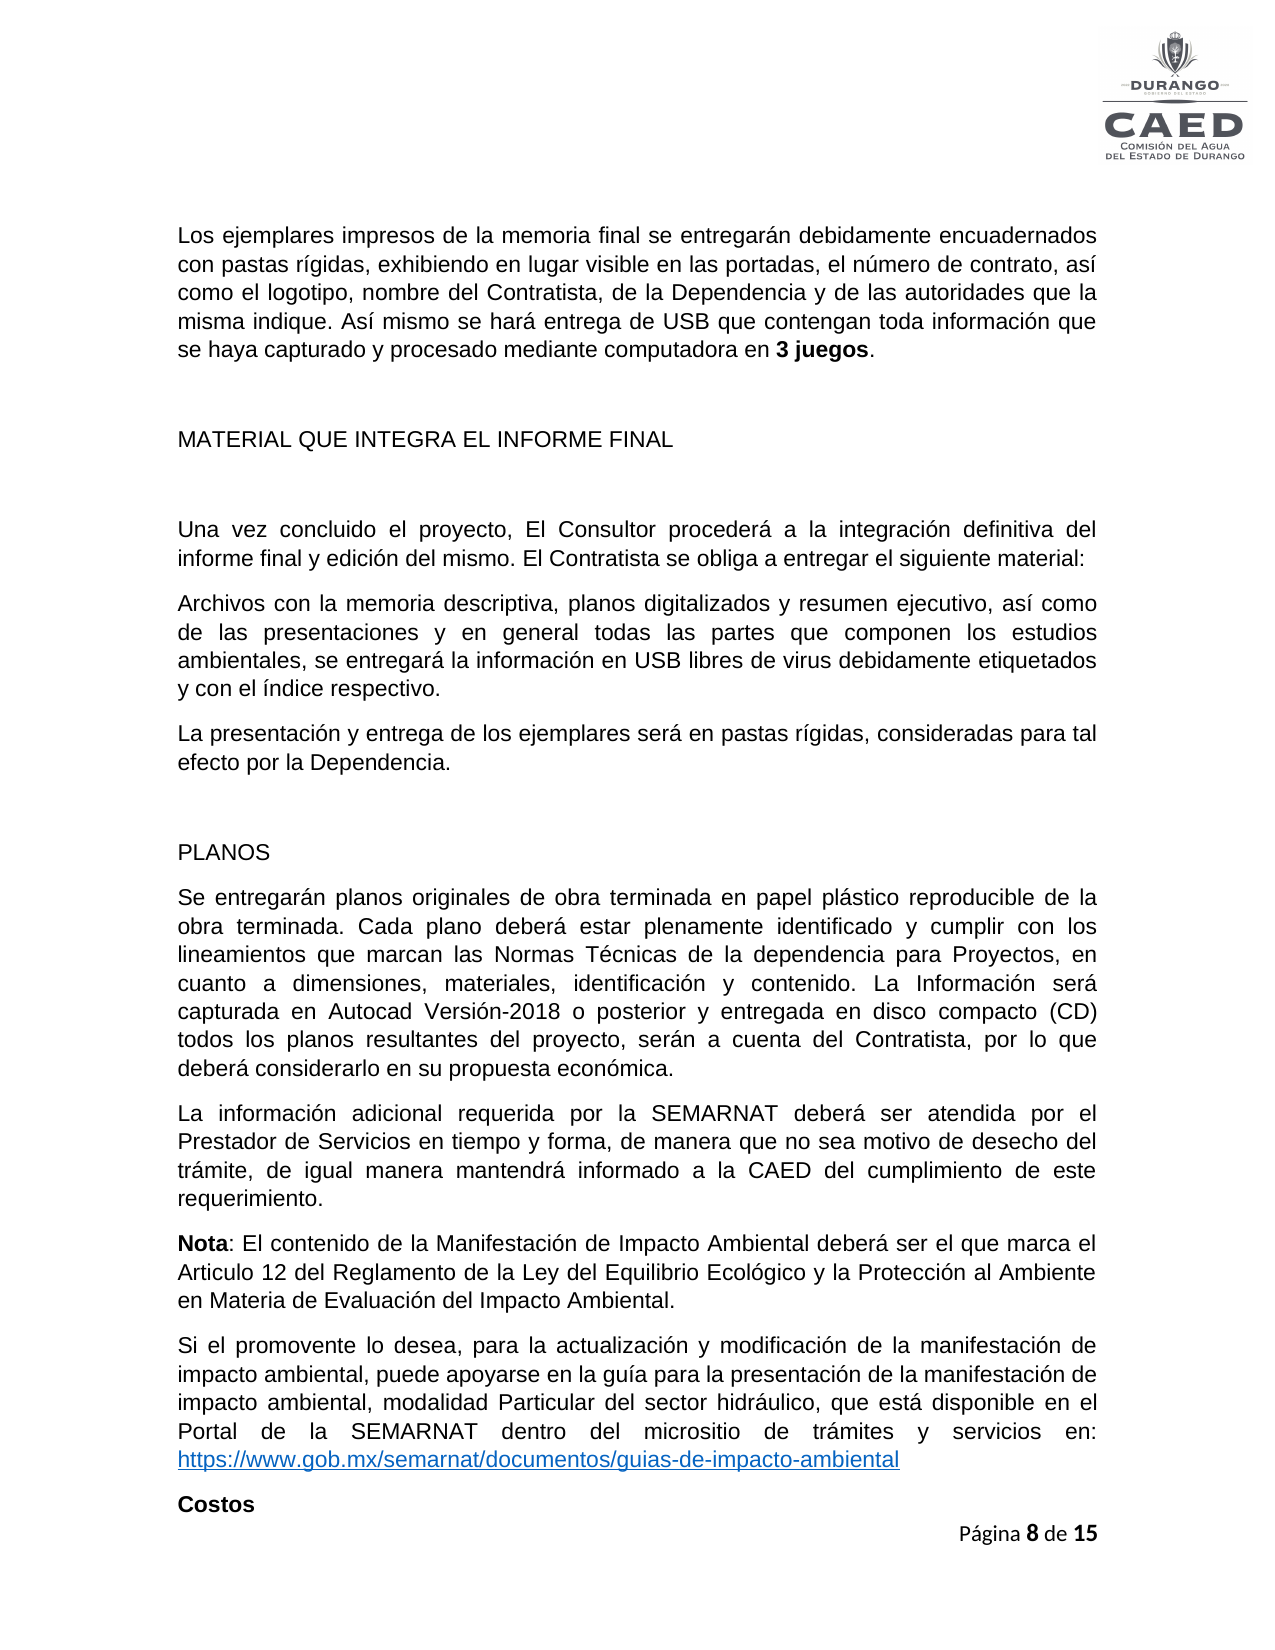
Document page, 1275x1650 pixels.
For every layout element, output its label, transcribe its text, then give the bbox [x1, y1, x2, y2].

text MATERIAL QUE INTEGRA EL INFORME FINAL [177, 426, 1098, 453]
text Costos [177, 1491, 1098, 1517]
text Los ejemplares impresos de la memoria final se entregarán debidamente encuadernados con pastas rígidas, exhibiendo en lugar visible en las portadas, el número de contrato, así como el logotipo, nombre del Contratista, de la Dependencia y de las autoridades que la misma indique. Así mismo se hará entrega de USB que contengan toda información que se haya capturado y procesado mediante computadora en 3 juegos. [177, 222, 1098, 362]
text La presentación y entrega de los ejemplares será en pastas rígidas, consideradas para tal efecto por la Dependencia. [177, 720, 1098, 775]
text Una vez concluido el proyecto, El Consultor procederá a la integración definitiva del informe final y edición del mismo. El Contratista se obliga a entregar el siguiente material: [177, 516, 1098, 571]
text Se entregarán planos originales de obra terminada en papel plástico reproducible de la obra terminada. Cada plano deberá estar plenamente identificado y cumplir con los lineamientos que marcan las Normas Técnicas de la dependencia para Proyectos, en cuanto a dimensiones, materiales, identificación y contenido. La Información será capturada en Autocad Versión-2018 o posterior y entregada en disco compacto (CD) todos los planos resultantes del proyecto, serán a cuenta del Contratista, por lo que deberá considerarlo en su propuesta económica. [177, 884, 1098, 1081]
text Si el promovente lo desea, para la actualización y modificación de la manifestación de impacto ambiental, puede apoyarse en la guía para la presentación de la manifestación de impacto ambiental, modalidad Particular del sector hidráulico, que está disponible en el Portal de la SEMARNAT dentro del micrositio de trámites y servicios en: https://www.gob.mx/semarnat/documentos/guias-de-impacto-ambiental [177, 1332, 1098, 1472]
text Nota: El contenido de la Manifestación de Impacto Ambiental deberá ser el que marca el Articulo 12 del Reglamento de la Ley del Equilibrio Ecológico y la Protección al Ambiente en Materia de Evaluación del Impacto Ambiental. [177, 1230, 1098, 1313]
text Archivos con la memoria descriptiva, planos digitalizados y resumen ejecutivo, así como de las presentaciones y en general todas las partes que componen los estudios ambientales, se entregará la información en USB libres de virus debidamente etiquetados y con el índice respectivo. [177, 590, 1098, 702]
text PLANOS [177, 839, 1098, 865]
picture [1097, 26, 1253, 165]
text La información adicional requerida por la SEMARNAT deberá ser atendida por el Prestador de Servicios en tiempo y forma, de manera que no sea motivo de desecho del trámite, de igual manera mantendrá informado a la CAED del cumplimiento de este requerimiento. [177, 1100, 1098, 1212]
